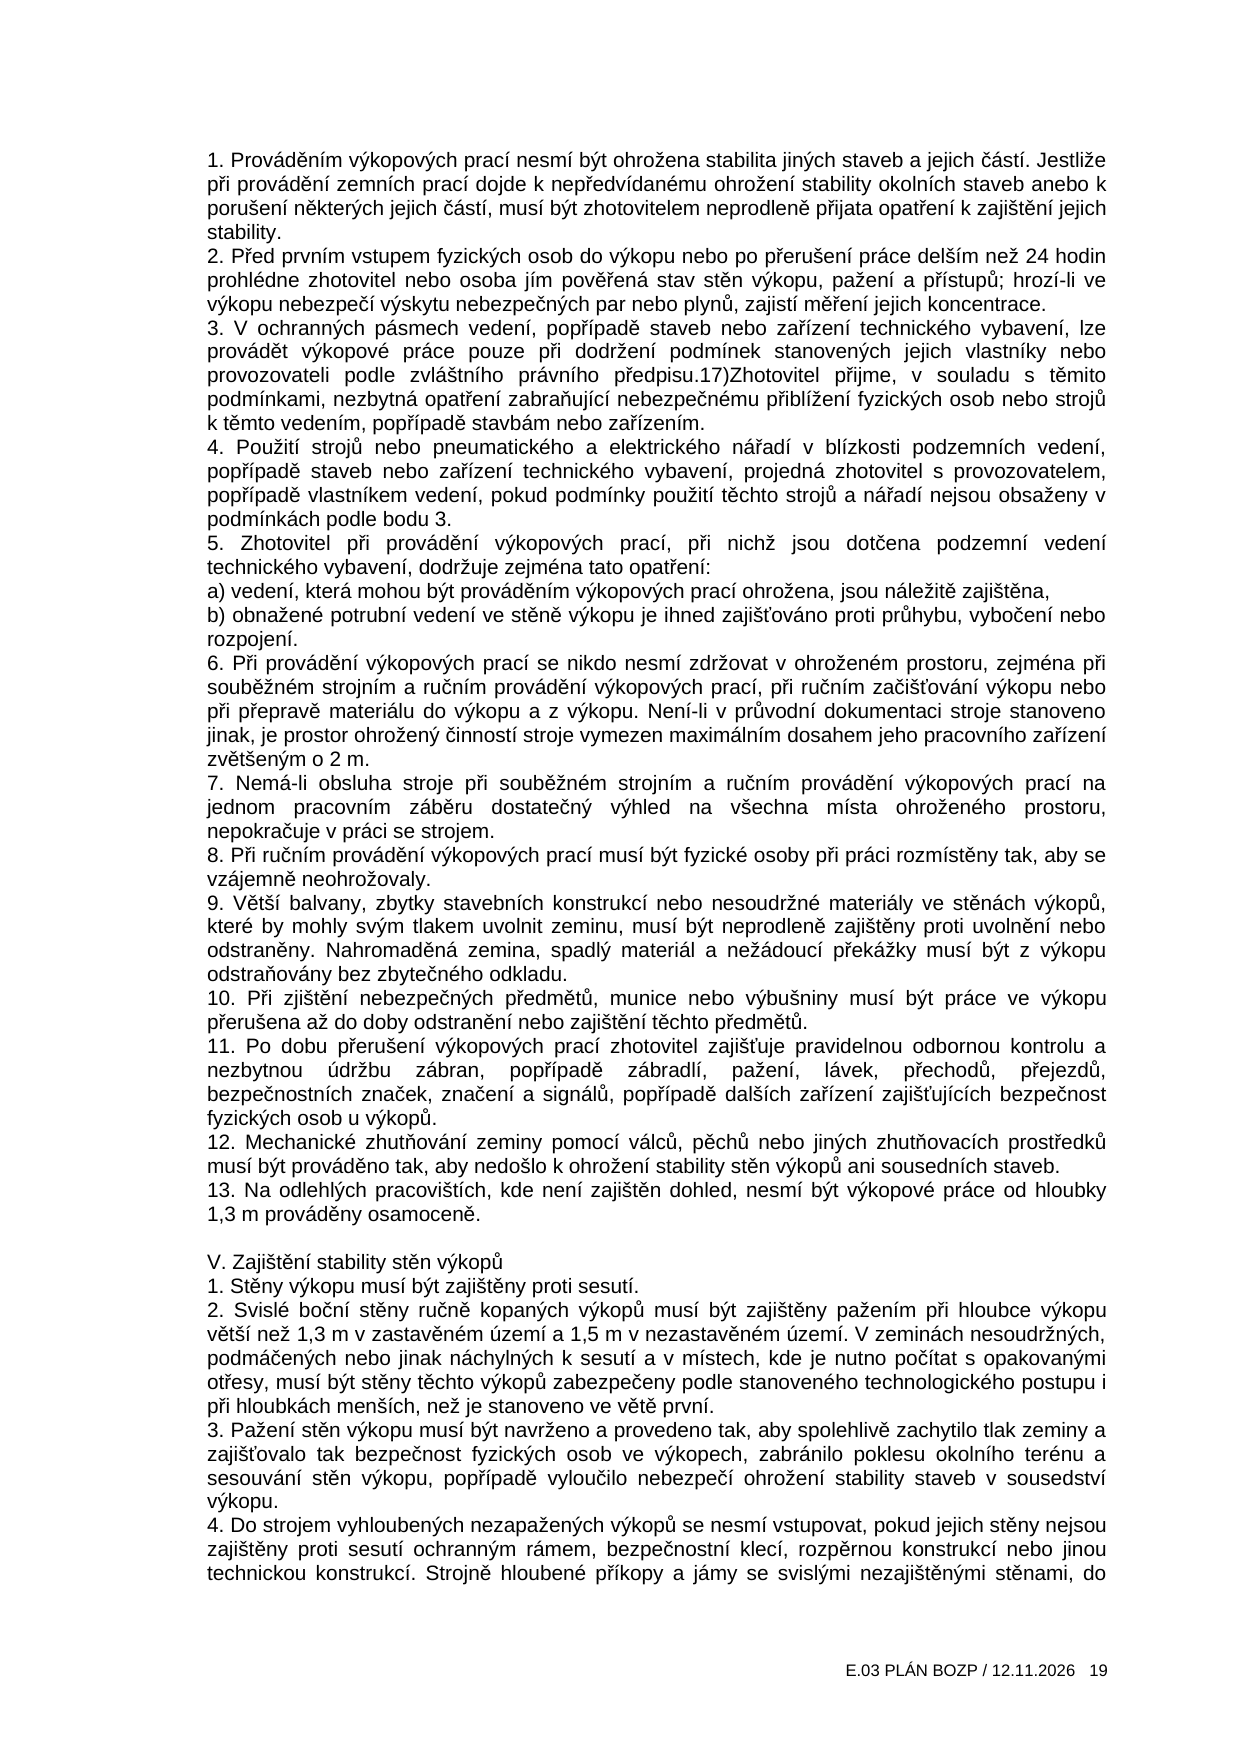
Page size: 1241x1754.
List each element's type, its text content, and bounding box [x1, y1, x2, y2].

text 11. Po dobu přerušení výkopových prací zhotovitel zajišťuje pravidelnou odbornou kontrolu a nezbytnou údržbu zábran, popřípadě zábradlí, pažení, lávek, přechodů, přejezdů, bezpečnostních značek, značení a signálů, popřípadě dalších zařízení zajišťujících bezpečnost fyzických osob u výkopů. [207, 1034, 1107, 1130]
text 12. Mechanické zhutňování zeminy pomocí válců, pěchů nebo jiných zhutňovacích prostředků musí být prováděno tak, aby nedošlo k ohrožení stability stěn výkopů ani sousedních staveb. [207, 1130, 1107, 1178]
text 6. Při provádění výkopových prací se nikdo nesmí zdržovat v ohroženém prostoru, zejména při souběžném strojním a ručním provádění výkopových prací, při ručním začišťování výkopu nebo při přepravě materiálu do výkopu a z výkopu. Není-li v průvodní dokumentaci stroje stanoveno jinak, je prostor ohrožený činností stroje vymezen maximálním dosahem jeho pracovního zařízení zvětšeným o 2 m. [207, 651, 1107, 771]
text 1. Stěny výkopu musí být zajištěny proti sesutí. [207, 1274, 1107, 1298]
text V. Zajištění stability stěn výkopů [207, 1250, 1107, 1274]
text 8. Při ručním provádění výkopových prací musí být fyzické osoby při práci rozmístěny tak, aby se vzájemně neohrožovaly. [207, 842, 1107, 890]
text 10. Při zjištění nebezpečných předmětů, munice nebo výbušniny musí být práce ve výkopu přerušena až do doby odstranění nebo zajištění těchto předmětů. [207, 986, 1107, 1034]
text b) obnažené potrubní vedení ve stěně výkopu je ihned zajišťováno proti průhybu, vybočení nebo rozpojení. [207, 603, 1107, 651]
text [207, 1513, 1107, 1585]
text 3. Pažení stěn výkopu musí být navrženo a provedeno tak, aby spolehlivě zachytilo tlak zeminy a zajišťovalo tak bezpečnost fyzických osob ve výkopech, zabránilo poklesu okolního terénu a sesouvání stěn výkopu, popřípadě vyloučilo nebezpečí ohrožení stability staveb v sousedství výkopu. [207, 1417, 1107, 1513]
text 2. Před prvním vstupem fyzických osob do výkopu nebo po přerušení práce delším než 24 hodin prohlédne zhotovitel nebo osoba jím pověřená stav stěn výkopu, pažení a přístupů; hrozí-li ve výkopu nebezpečí výskytu nebezpečných par nebo plynů, zajistí měření jejich koncentrace. [207, 243, 1107, 315]
text 3. V ochranných pásmech vedení, popřípadě staveb nebo zařízení technického vybavení, lze provádět výkopové práce pouze při dodržení podmínek stanovených jejich vlastníky nebo provozovateli podle zvláštního právního předpisu.17)Zhotovitel přijme, v souladu s těmito podmínkami, nezbytná opatření zabraňující nebezpečnému přiblížení fyzických osob nebo strojů k těmto vedením, popřípadě stavbám nebo zařízením. [207, 315, 1107, 435]
text 2. Svislé boční stěny ručně kopaných výkopů musí být zajištěny pažením při hloubce výkopu větší než 1,3 m v zastavěném území a 1,5 m v nezastavěném území. V zeminách nesoudržných, podmáčených nebo jinak náchylných k sesutí a v místech, kde je nutno počítat s opakovanými otřesy, musí být stěny těchto výkopů zabezpečeny podle stanoveného technologického postupu i při hloubkách menších, než je stanoveno ve větě první. [207, 1298, 1107, 1417]
text 4. Použití strojů nebo pneumatického a elektrického nářadí v blízkosti podzemních vedení, popřípadě staveb nebo zařízení technického vybavení, projedná zhotovitel s provozovatelem, popřípadě vlastníkem vedení, pokud podmínky použití těchto strojů a nářadí nejsou obsaženy v podmínkách podle bodu 3. [207, 435, 1107, 531]
text 7. Nemá-li obsluha stroje při souběžném strojním a ručním provádění výkopových prací na jednom pracovním záběru dostatečný výhled na všechna místa ohroženého prostoru, nepokračuje v práci se strojem. [207, 771, 1107, 842]
text 1. Prováděním výkopových prací nesmí být ohrožena stabilita jiných staveb a jejich částí. Jestliže při provádění zemních prací dojde k nepředvídanému ohrožení stability okolních staveb anebo k porušení některých jejich částí, musí být zhotovitelem neprodleně přijata opatření k zajištění jejich stability. [207, 148, 1107, 243]
text 13. Na odlehlých pracovištích, kde není zajištěn dohled, nesmí být výkopové práce od hloubky 1,3 m prováděny osamoceně. [207, 1178, 1107, 1226]
text a) vedení, která mohou být prováděním výkopových prací ohrožena, jsou náležitě zajištěna, [207, 579, 1107, 603]
text 5. Zhotovitel při provádění výkopových prací, při nichž jsou dotčena podzemní vedení technického vybavení, dodržuje zejména tato opatření: [207, 531, 1107, 579]
text 9. Větší balvany, zbytky stavebních konstrukcí nebo nesoudržné materiály ve stěnách výkopů, které by mohly svým tlakem uvolnit zeminu, musí být neprodleně zajištěny proti uvolnění nebo odstraněny. Nahromaděná zemina, spadlý materiál a nežádoucí překážky musí být z výkopu odstraňovány bez zbytečného odkladu. [207, 890, 1107, 986]
